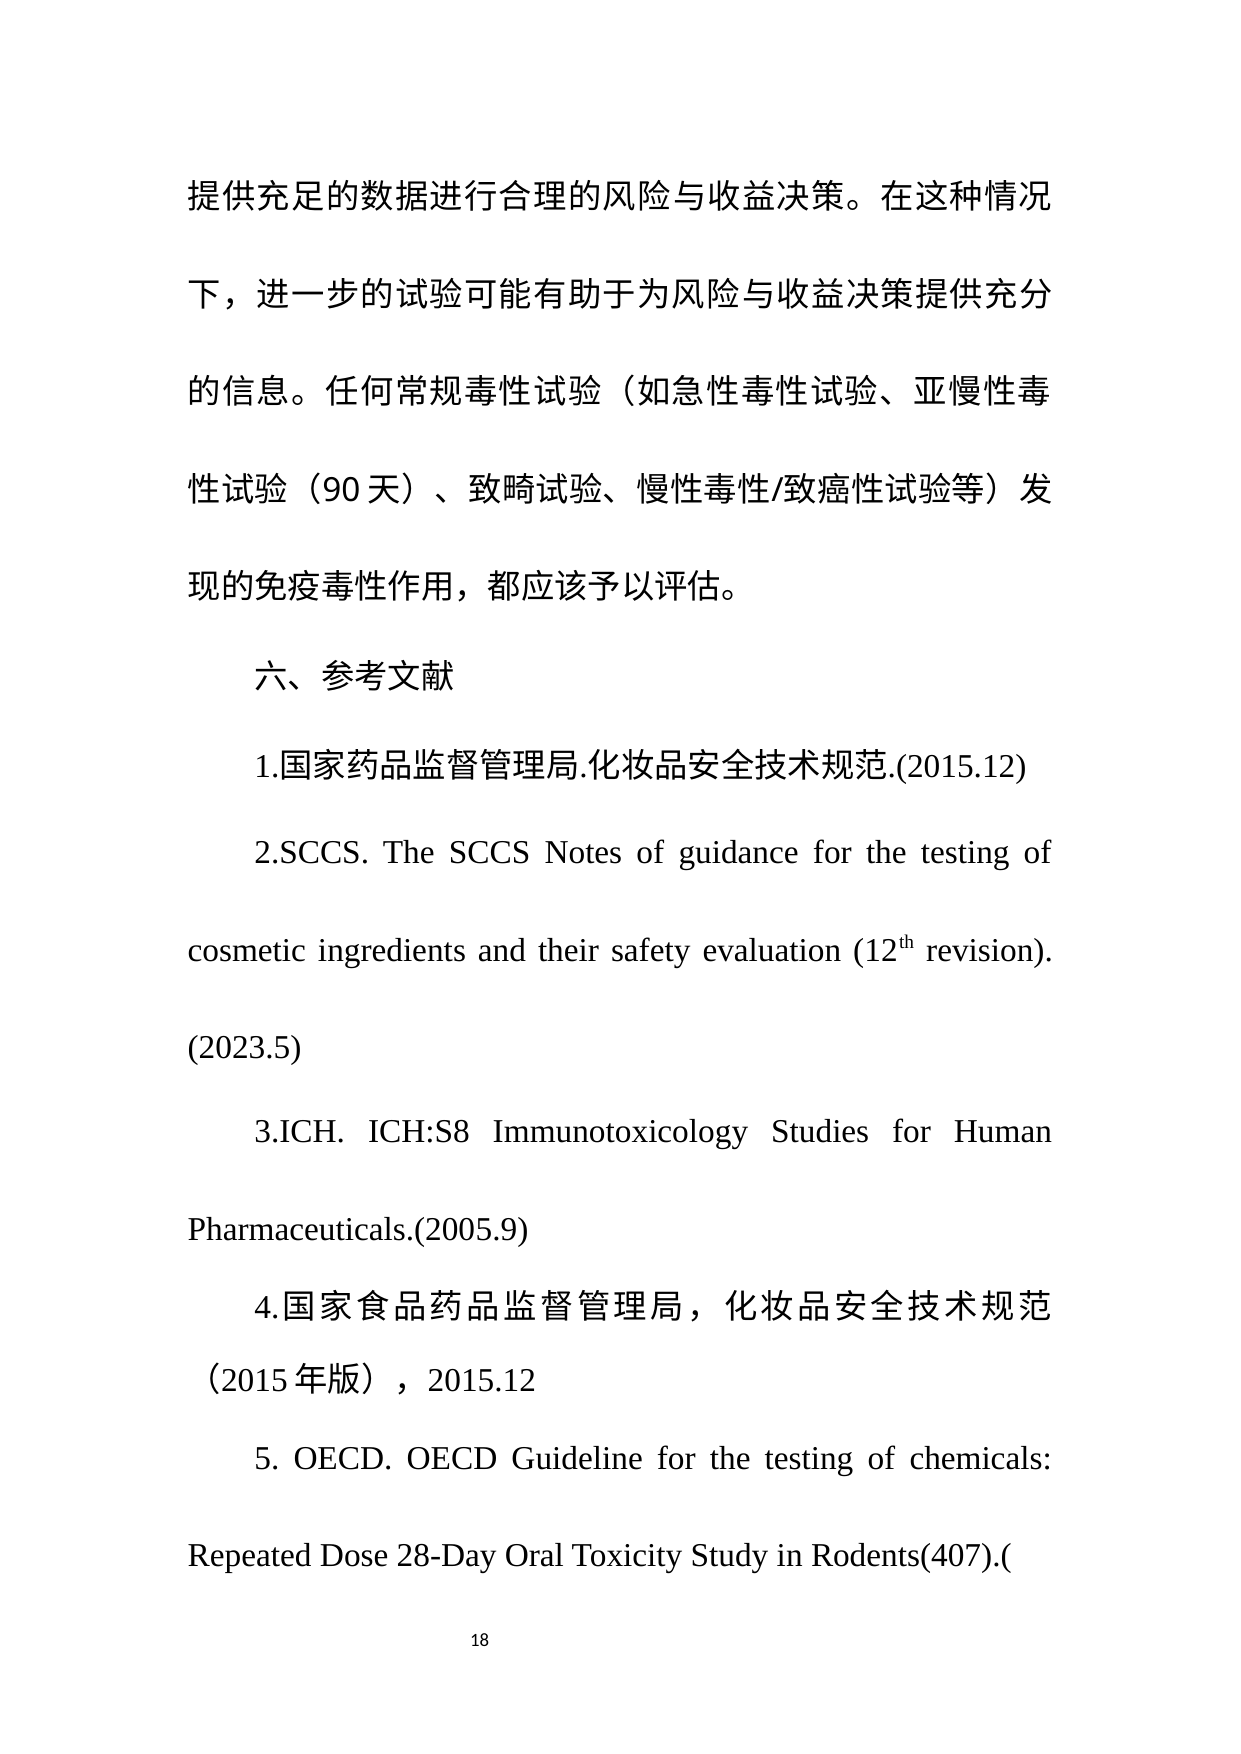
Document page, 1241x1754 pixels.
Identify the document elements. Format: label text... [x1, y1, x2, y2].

text 4.国家食品药品监督管理局，化妆品安全技术规范（2015年版），2015.12 [187, 1280, 1053, 1401]
text 3.ICH. ICH:S8 Immunotoxicology Studies for Human Pharmaceuticals.(2005.9) [187, 1098, 1053, 1261]
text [187, 162, 1053, 617]
text 六、参考文献 [187, 641, 1053, 706]
text 2.SCCS. The SCCS Notes of guidance for the testing of cosmetic ingredients and their safety evaluation (12th revision). (2023.5) [187, 819, 1053, 1079]
text 1.国家药品监督管理局.化妆品安全技术规范.(2015.12) [187, 730, 1053, 795]
text 5. OECD. OECD Guideline for the testing of chemicals: Repeated Dose 28-Day Oral Toxicity Study in Rodents(407).( [187, 1424, 1053, 1587]
